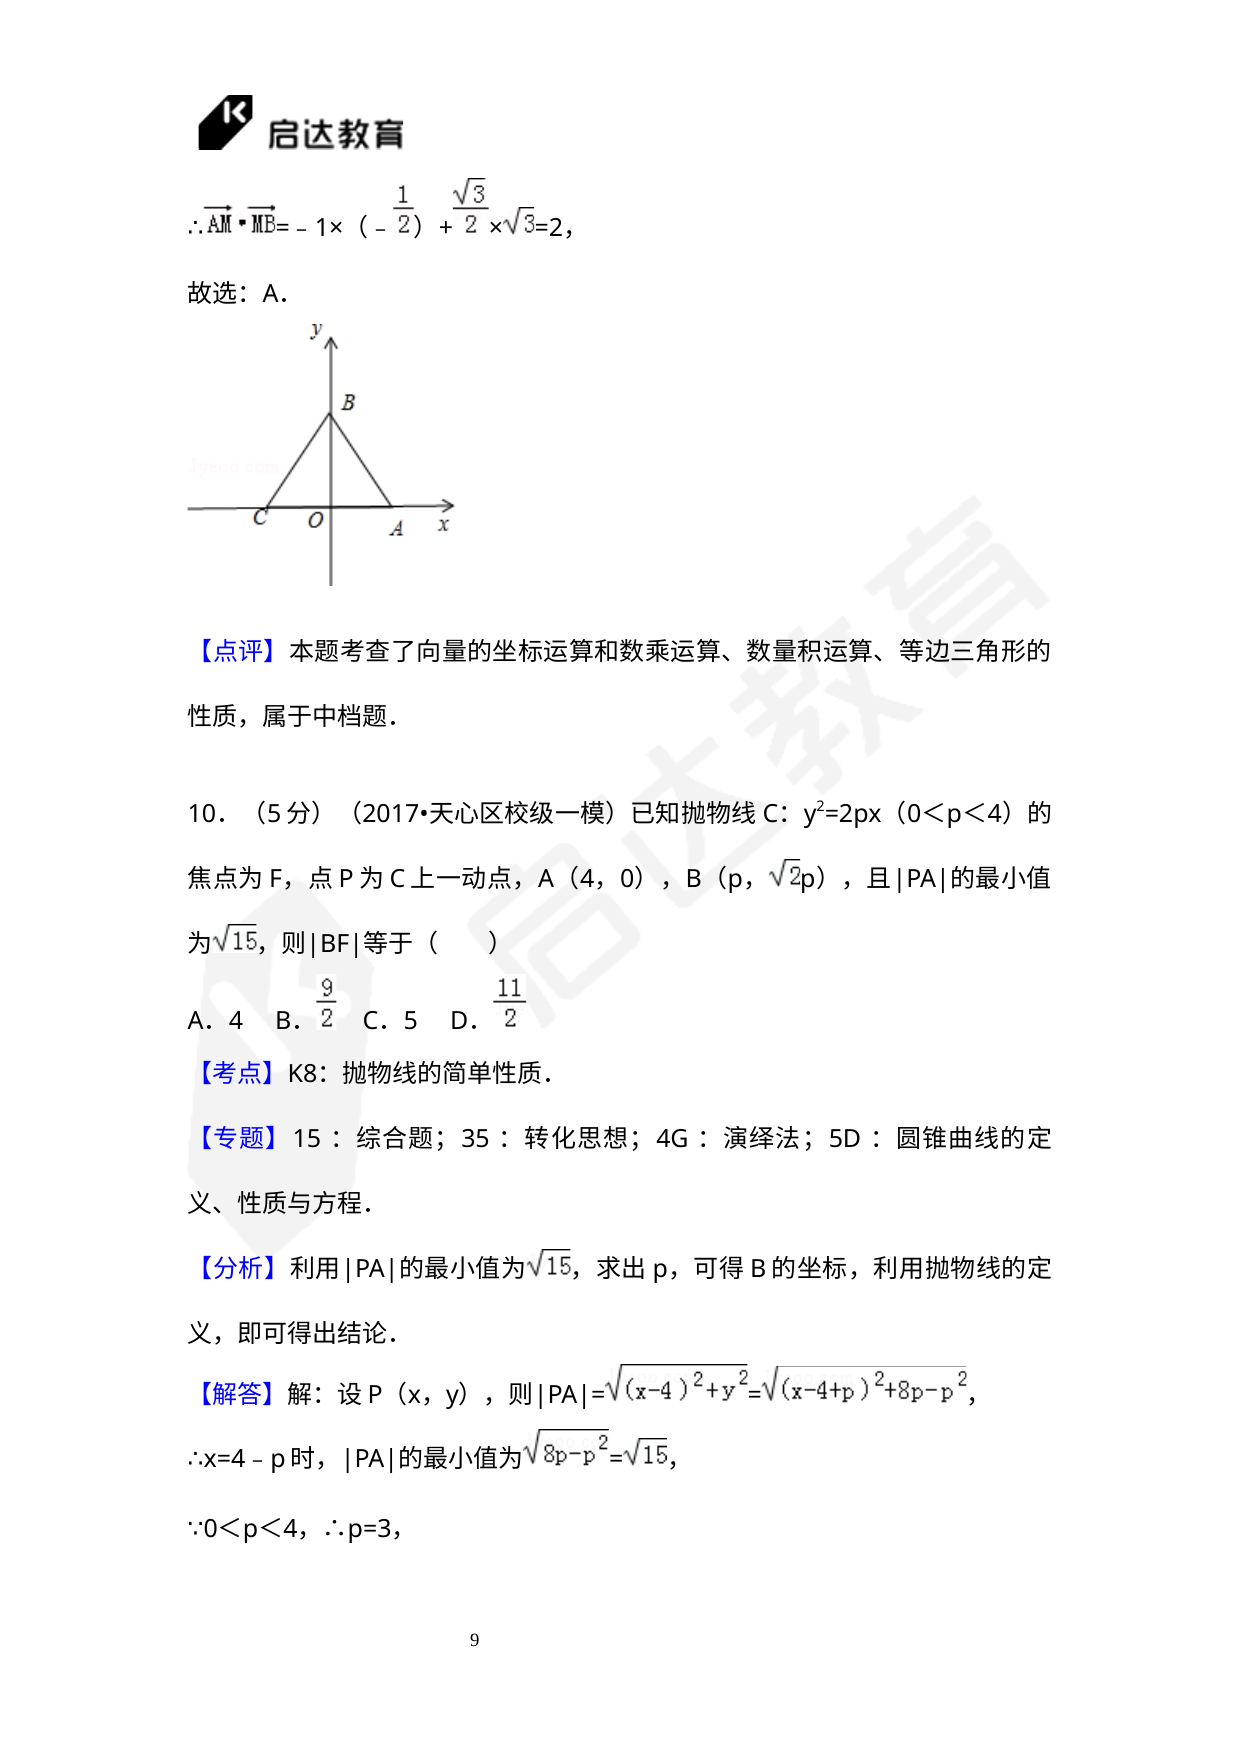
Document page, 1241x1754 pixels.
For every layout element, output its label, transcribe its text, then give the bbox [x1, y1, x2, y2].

picture [316, 974, 337, 1030]
text 【解答】解：设P（x，y），则|PA|==， [187, 1364, 1053, 1429]
text ∵0＜p＜4，∴p=3， [187, 1494, 1053, 1559]
picture [605, 1364, 748, 1404]
text A．4 B． C．5 D． [187, 974, 1053, 1039]
text 【考点】K8：抛物线的简单性质． [187, 1039, 1053, 1104]
picture [761, 1366, 967, 1404]
picture [393, 181, 414, 236]
text 【专题】15 ：综合题；35 ：转化思想；4G ：演绎法；5D ：圆锥曲线的定义、性质与方程． [187, 1104, 1053, 1234]
text ∴=﹣1×（﹣）+×=2， [187, 162, 1053, 259]
picture [187, 324, 455, 586]
picture [212, 924, 257, 953]
picture [523, 1429, 609, 1467]
picture [203, 204, 276, 236]
picture [493, 974, 527, 1030]
text 10．（5分）（2017•天心区校级一模）已知抛物线C：y2=2px（0＜p＜4）的焦点为F，点P为C上一动点，A（4，0），B（p，p），且|PA|的最小值为，则|BF|等于（ ） [187, 779, 1053, 974]
picture [503, 207, 535, 236]
picture [623, 1438, 667, 1467]
text 故选：A． [187, 259, 1053, 324]
picture [198, 95, 404, 150]
picture [768, 859, 800, 888]
text ∴x=4﹣p时，|PA|的最小值为=， [187, 1429, 1053, 1494]
picture [526, 1249, 571, 1278]
text 【点评】本题考查了向量的坐标运算和数乘运算、数量积运算、等边三角形的性质，属于中档题． [187, 617, 1053, 747]
text 【分析】利用|PA|的最小值为，求出p，可得B的坐标，利用抛物线的定义，即可得出结论． [187, 1234, 1053, 1364]
picture [452, 178, 489, 236]
